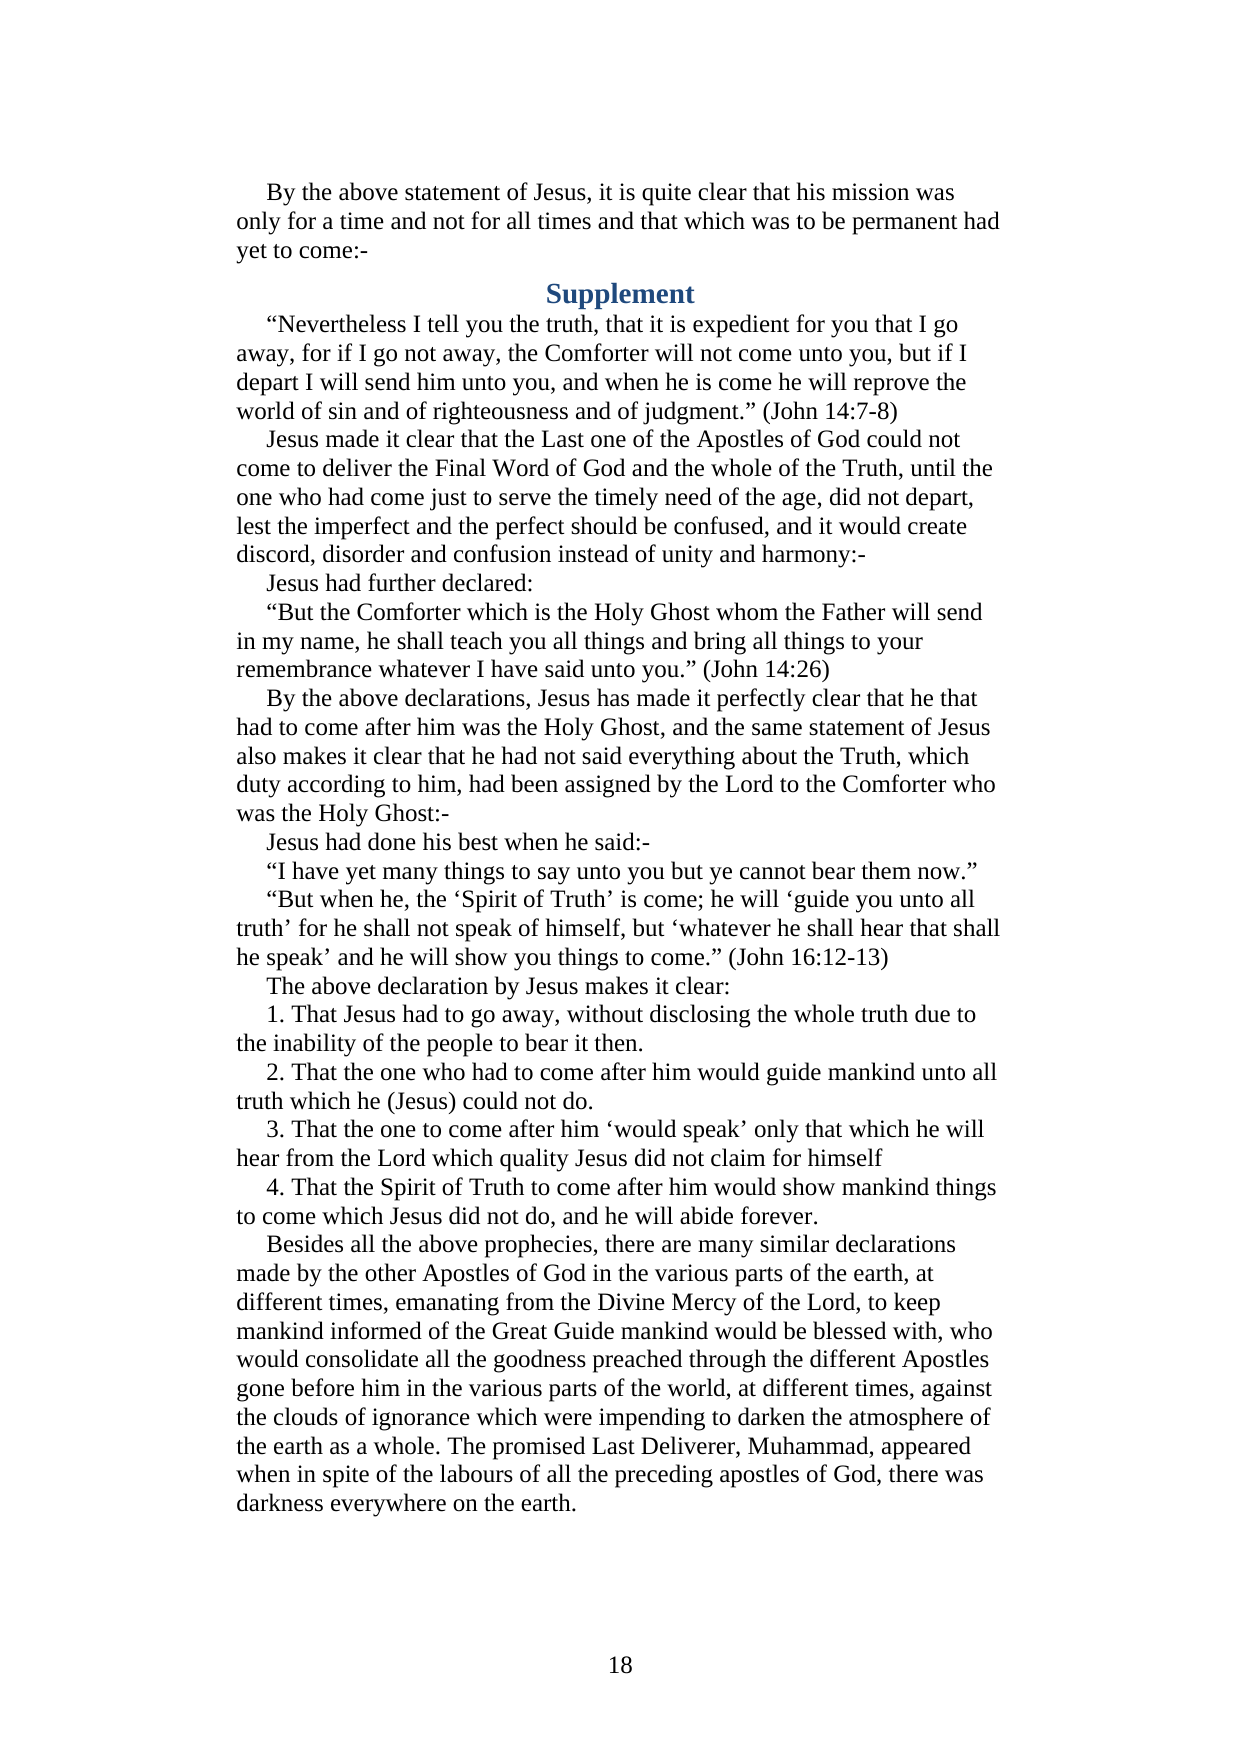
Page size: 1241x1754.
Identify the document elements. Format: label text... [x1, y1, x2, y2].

text 4. That the Spirit of Truth to come after him would show mankind things to come which Jesus did not do, and he will abide forever. [236, 1172, 1004, 1229]
text Jesus had further declared: [236, 568, 1004, 597]
subtitle Supplement [236, 276, 1004, 309]
text “But when he, the ‘Spirit of Truth’ is come; he will ‘guide you unto all truth’ for he shall not speak of himself, but ‘whatever he shall hear that shall he speak’ and he will show you things to come.” (John 16:12-13) [236, 884, 1004, 971]
text “I have yet many things to say unto you but ye cannot bear them now.” [236, 856, 1004, 884]
text 3. That the one to come after him ‘would speak’ only that which he will hear from the Lord which quality Jesus did not claim for himself [236, 1114, 1004, 1172]
text Jesus made it clear that the Last one of the Apostles of God could not come to deliver the Final Word of God and the whole of the Truth, until the one who had come just to serve the timely need of the age, did not depart, lest the imperfect and the perfect should be confused, and it would create discord, disorder and confusion instead of unity and harmony:- [236, 424, 1004, 568]
text 2. That the one who had to come after him would guide mankind unto all truth which he (Jesus) could not do. [236, 1057, 1004, 1114]
text The above declaration by Jesus makes it clear: [236, 971, 1004, 999]
text Jesus had done his best when he said:- [236, 827, 1004, 856]
text Besides all the above prophecies, there are many similar declarations made by the other Apostles of God in the various parts of the earth, at different times, emanating from the Divine Mercy of the Lord, to keep mankind informed of the Great Guide mankind would be blessed with, who would consolidate all the goodness preached through the different Apostles gone before him in the various parts of the world, at different times, against the clouds of ignorance which were impending to darken the atmosphere of the earth as a whole. The promised Last Deliverer, Muhammad, appeared when in spite of the labours of all the preceding apostles of God, there was darkness everywhere on the earth. [236, 1229, 1004, 1517]
text “But the Comforter which is the Holy Ghost whom the Father will send in my name, he shall teach you all things and bring all things to your remembrance whatever I have said unto you.” (John 14:26) [236, 597, 1004, 683]
text By the above statement of Jesus, it is quite clear that his mission was only for a time and not for all times and that which was to be permanent had yet to come:- [236, 177, 1004, 263]
text 1. That Jesus had to go away, without disclosing the whole truth due to the inability of the people to bear it then. [236, 999, 1004, 1057]
text “Nevertheless I tell you the truth, that it is expedient for you that I go away, for if I go not away, the Comforter will not come unto you, but if I depart I will send him unto you, and when he is come he will reprove the world of sin and of righteousness and of judgment.” (John 14:7-8) [236, 309, 1004, 424]
text By the above declarations, Jesus has made it perfectly clear that he that had to come after him was the Holy Ghost, and the same statement of Jesus also makes it clear that he had not said everything about the Truth, which duty according to him, had been assigned by the Lord to the Comforter who was the Holy Ghost:- [236, 683, 1004, 827]
